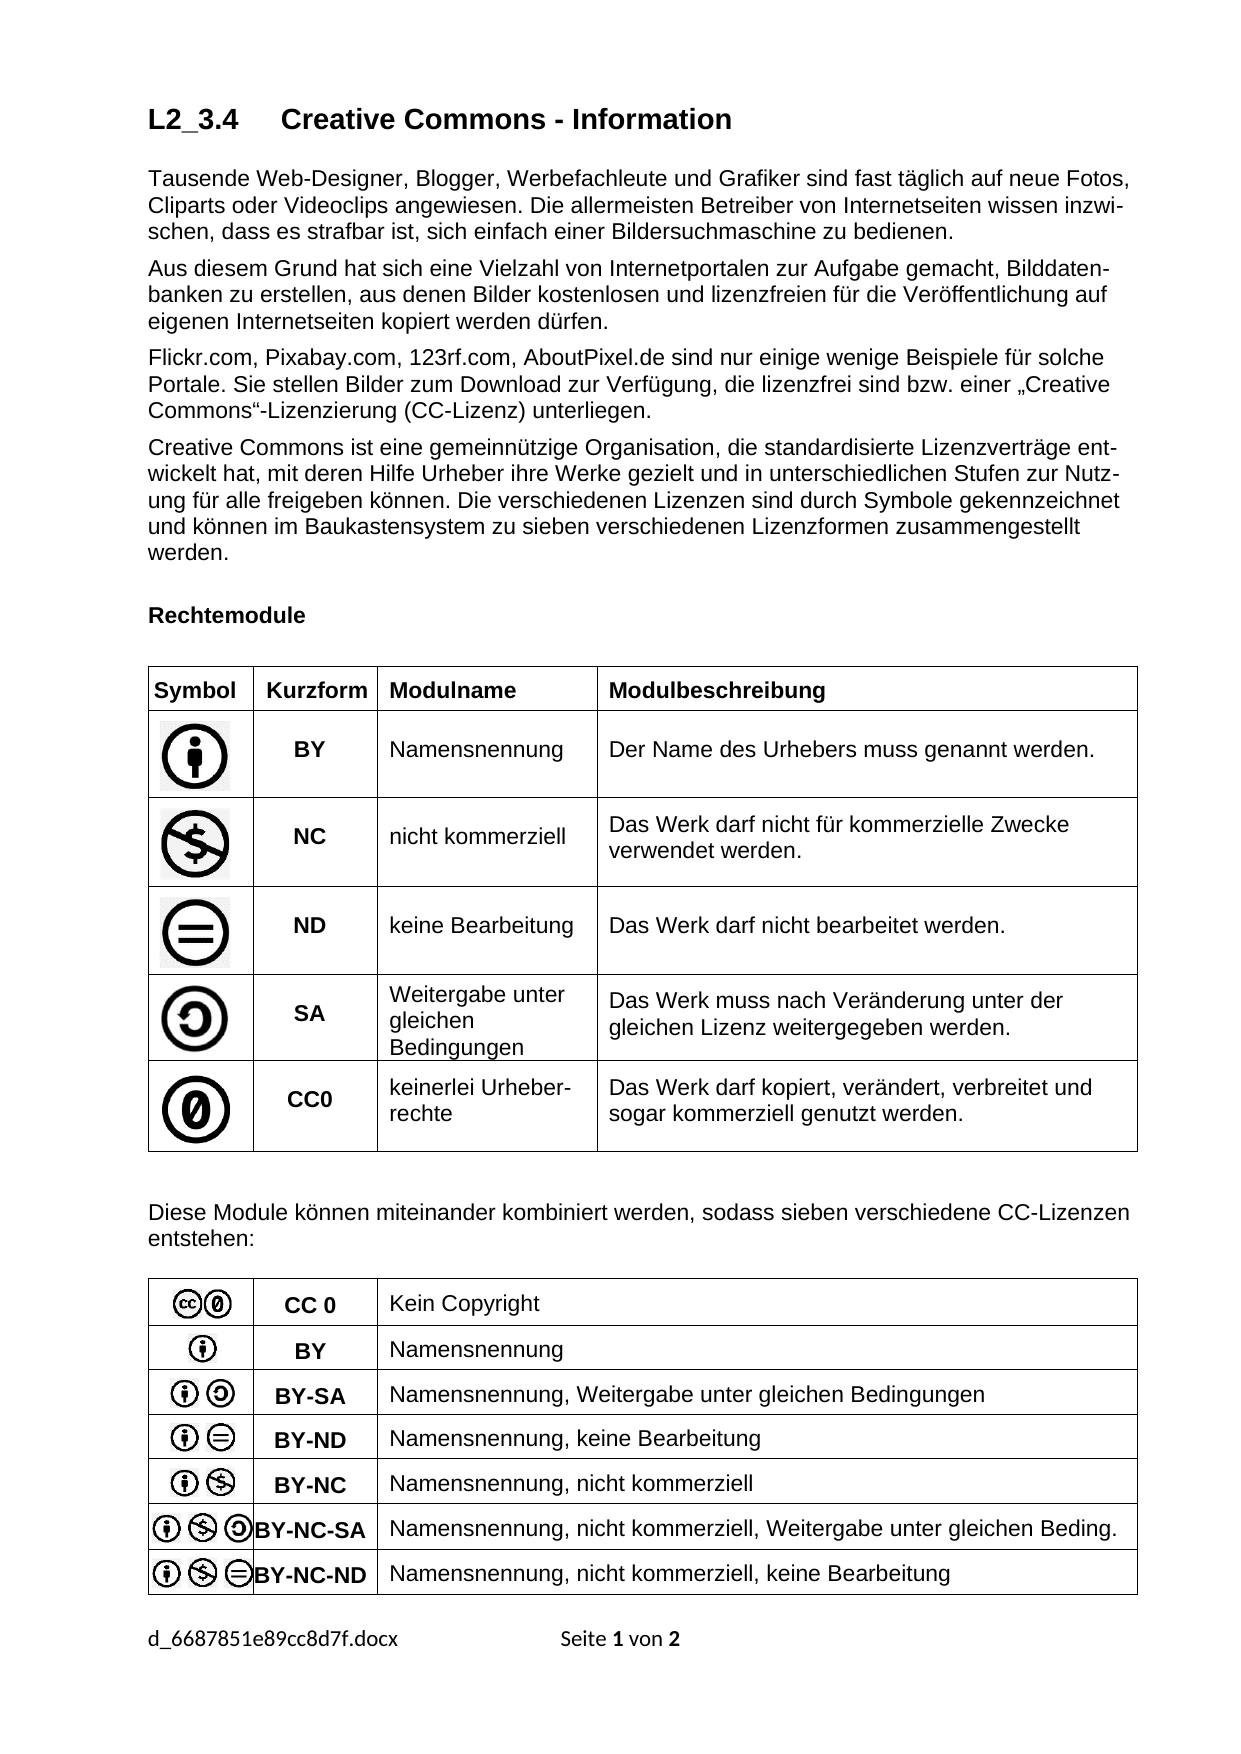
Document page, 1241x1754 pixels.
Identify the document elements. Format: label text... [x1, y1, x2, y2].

table_cell [149, 1504, 253, 1548]
table_cell Das Werk muss nach Veränderung unter der gleichen Lizenz weitergegeben werden. [598, 975, 1137, 1060]
picture [159, 985, 231, 1053]
table_cell [149, 1370, 253, 1414]
table_cell SA [254, 975, 377, 1060]
text Flickr.com, Pixabay.com, 123rf.com, AboutPixel.de sind nur einige wenige Beispiele für solche Portale. Sie stellen Bilder zum Download zur Verfügung, die lizenzfrei sind bzw. einer „Creative Commons“-Lizenzierung (CC-Lizenz) unterliegen. [148, 344, 1137, 423]
table_header Modulbeschreibung [598, 667, 1137, 709]
table_cell Das Werk darf kopiert, verändert, verbreitet und sogar kommerziell genutzt werden. [598, 1061, 1137, 1151]
table_cell NC [254, 798, 377, 886]
table_cell [149, 1061, 253, 1151]
table_cell Das Werk darf nicht bearbeitet werden. [598, 887, 1137, 973]
picture [172, 1287, 232, 1319]
text Diese Module können miteinander kombiniert werden, sodass sieben verschiedene CC-Lizenzen entstehen: [148, 1199, 1137, 1252]
table_cell [149, 1326, 253, 1369]
table_cell Der Name des Urhebers muss genannt werden. [598, 711, 1137, 797]
table_cell Namensnennung, nicht kommerziell [378, 1459, 1137, 1503]
text L2_3.4 Creative Commons - Information [148, 102, 1122, 135]
table_cell BY [254, 1326, 377, 1369]
text Aus diesem Grund hat sich eine Vielzahl von Internetportalen zur Aufgabe gemacht, Bilddatenbanken zu erstellen, aus denen Bilder kostenlosen und lizenzfreien für die Veröffentlichung auf eigenen Internetseiten kopiert werden dürfen. [148, 255, 1137, 334]
picture [159, 721, 231, 791]
picture [169, 1468, 200, 1497]
table_cell Namensnennung, keine Bearbeitung [378, 1415, 1137, 1458]
table_cell BY [254, 711, 377, 797]
picture [187, 1557, 218, 1588]
table_cell [149, 1415, 253, 1458]
table_header Symbol [149, 667, 253, 709]
picture [159, 808, 231, 880]
picture [159, 897, 231, 968]
table_cell ND [254, 887, 377, 973]
picture [205, 1467, 235, 1497]
picture [187, 1333, 218, 1363]
table_cell Namensnennung [378, 1326, 1137, 1369]
picture [151, 1513, 182, 1543]
table_header Modulname [378, 667, 597, 709]
table_header Kurzform [254, 667, 377, 709]
picture [169, 1378, 200, 1408]
table_cell Namensnennung, Weitergabe unter gleichen Bedingungen [378, 1370, 1137, 1414]
picture [205, 1423, 235, 1452]
picture [223, 1558, 253, 1588]
picture [187, 1512, 218, 1543]
table_header [149, 1279, 253, 1324]
table_cell nicht kommerziell [378, 798, 597, 886]
table_cell [149, 798, 253, 886]
text Tausende Web-Designer, Blogger, Werbefachleute und Grafiker sind fast täglich auf neue Fotos, Cliparts oder Videoclips angewiesen. Die allermeisten Betreiber von Internetseiten wissen inzwischen, dass es strafbar ist, sich einfach einer Bildersuchmaschine zu bedienen. [148, 165, 1137, 244]
table_cell BY-SA [254, 1370, 377, 1414]
picture [159, 1071, 231, 1145]
table_cell BY-NC [254, 1459, 377, 1503]
table_header CC 0 [254, 1279, 377, 1324]
table_cell [149, 975, 253, 1060]
table_cell keinerlei Urheberrechte [378, 1061, 597, 1151]
table_cell BY-NC-ND [254, 1550, 377, 1593]
table_cell Namensnennung, nicht kommerziell, Weitergabe unter gleichen Beding. [378, 1504, 1137, 1548]
picture [151, 1558, 182, 1588]
table_cell Weitergabe unter gleichen Bedingungen [378, 975, 597, 1060]
table_cell [149, 1550, 253, 1593]
picture [205, 1379, 235, 1408]
table_cell CC0 [254, 1061, 377, 1151]
table_cell BY-ND [254, 1415, 377, 1458]
table_cell Das Werk darf nicht für kommerzielle Zwecke verwendet werden. [598, 798, 1137, 886]
table_cell [149, 711, 253, 797]
table_cell keine Bearbeitung [378, 887, 597, 973]
table_cell Namensnennung [378, 711, 597, 797]
table_cell [149, 1459, 253, 1503]
text Creative Commons ist eine gemeinnützige Organisation, die standardisierte Lizenzverträge entwickelt hat, mit deren Hilfe Urheber ihre Werke gezielt und in unterschiedlichen Stufen zur Nutzung für alle freigeben können. Die verschiedenen Lizenzen sind durch Symbole gekennzeichnet und können im Baukastensystem zu sieben verschiedenen Lizenzformen zusammengestellt werden. [148, 434, 1137, 566]
picture [169, 1423, 200, 1452]
text Rechtemodule [148, 602, 1137, 629]
table_cell BY-NC-SA [254, 1504, 377, 1548]
table_cell Namensnennung, nicht kommerziell, keine Bearbeitung [378, 1550, 1137, 1593]
table_cell [149, 887, 253, 973]
table_header Kein Copyright [378, 1279, 1137, 1324]
picture [223, 1513, 253, 1543]
